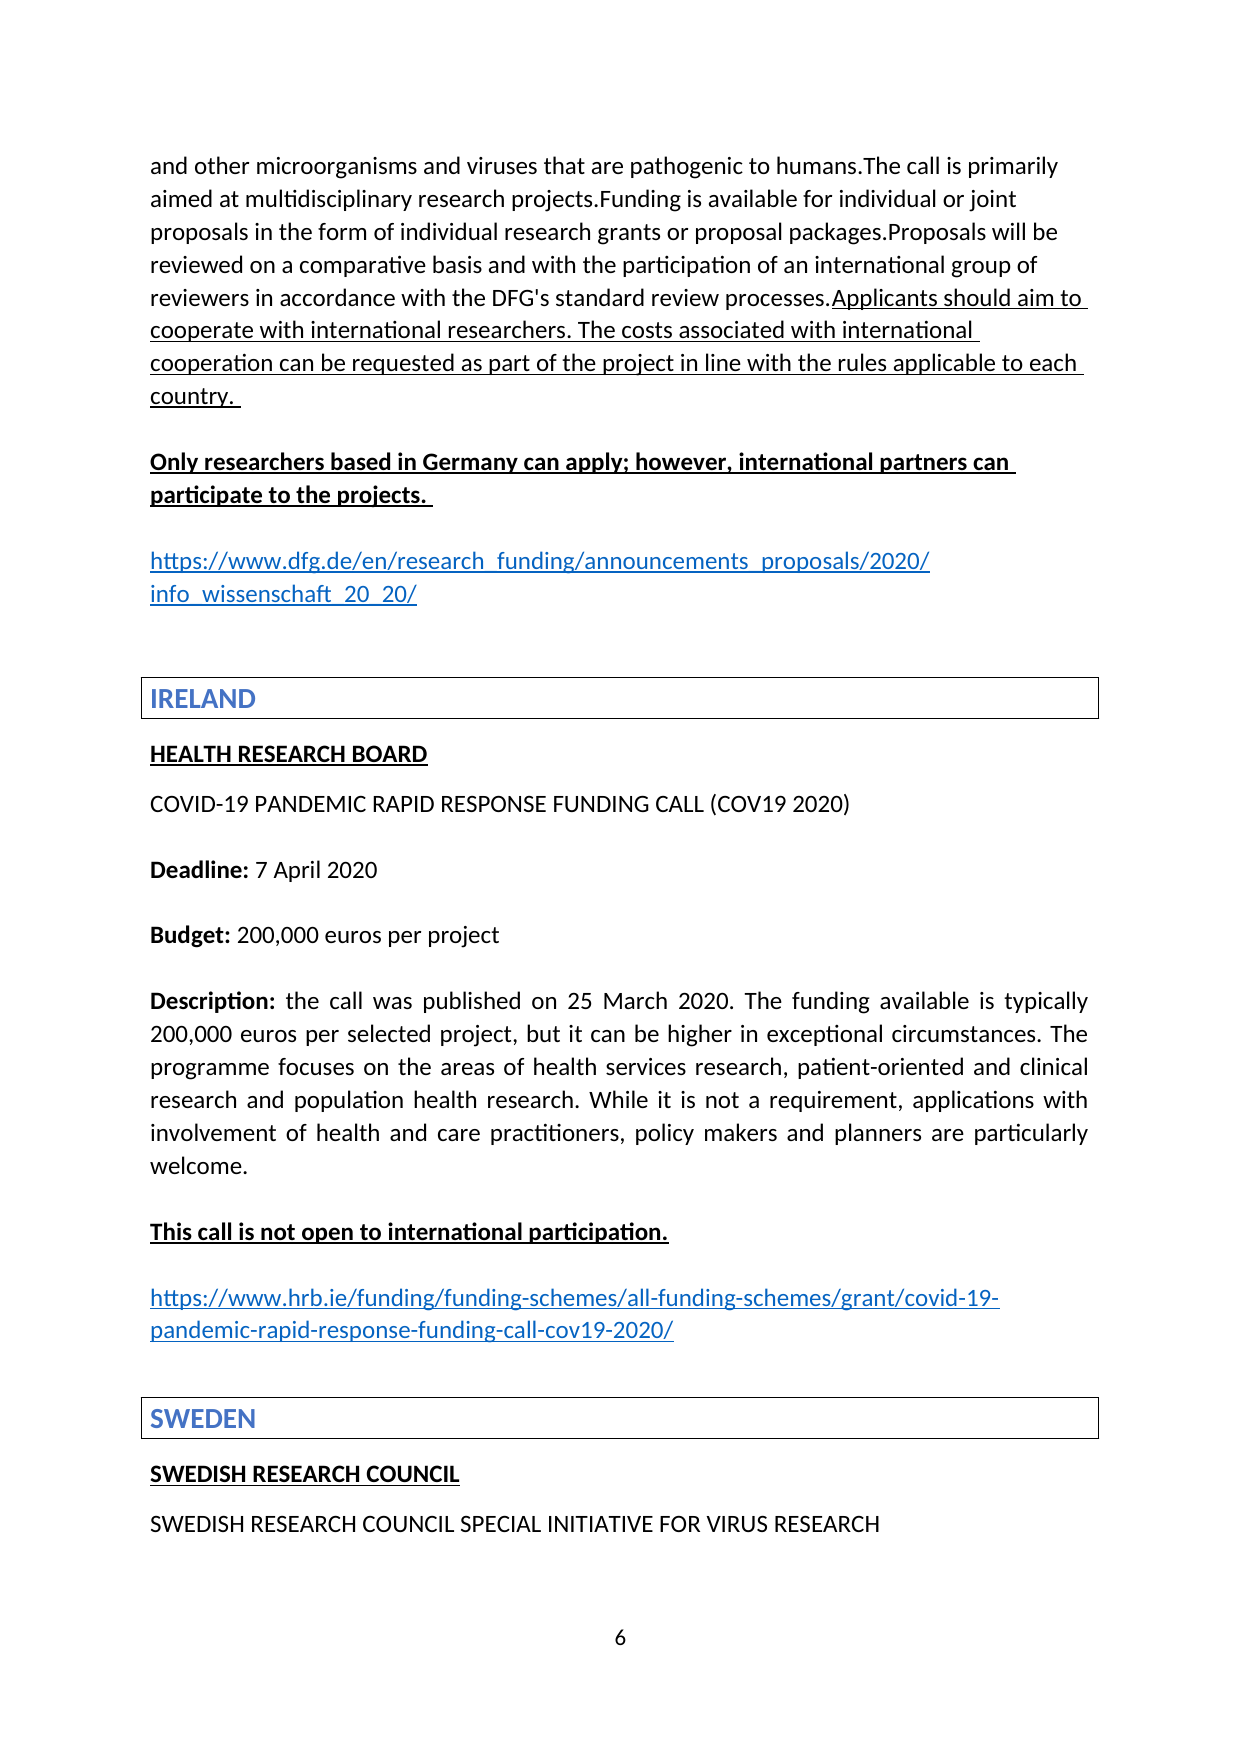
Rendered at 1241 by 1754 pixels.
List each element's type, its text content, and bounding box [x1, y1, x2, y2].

text https://www.hrb.ie/funding/funding-schemes/all-funding-schemes/grant/covid-19-pandemic-rapid-response-funding-call-cov19-2020/ [150, 1282, 1090, 1345]
text Budget: 200,000 euros per project [150, 920, 1090, 950]
text Description: the call was published on 25 March 2020. The funding available is typically 200,000 euros per selected project, but it can be higher in exceptional circumstances. The programme focuses on the areas of health services research, patient-oriented and clinical research and population health research. While it is not a requirement, applications with involvement of health and care practitioners, policy makers and planners are particularly welcome. [150, 986, 1090, 1181]
subtitle SWEDEN [142, 1398, 1098, 1438]
subtitle IRELAND [142, 678, 1098, 718]
text This call is not open to international participation. [150, 1216, 1090, 1246]
text https://www.dfg.de/en/research_funding/announcements_proposals/2020/info_wissenschaft_20_20/ [150, 545, 1090, 608]
text SWEDISH RESEARCH COUNCIL SPECIAL INITIATIVE FOR VIRUS RESEARCH [150, 1508, 1090, 1539]
text Deadline: 7 April 2020 [150, 854, 1090, 884]
subtitle HEALTH RESEARCH BOARD [150, 738, 1090, 769]
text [150, 150, 1090, 411]
text COVID-19 PANDEMIC RAPID RESPONSE FUNDING CALL (COV19 2020) [150, 788, 1090, 818]
subtitle SWEDISH RESEARCH COUNCIL [150, 1458, 1090, 1489]
text Only researchers based in Germany can apply; however, international partners can participate to the projects. [150, 446, 1090, 510]
